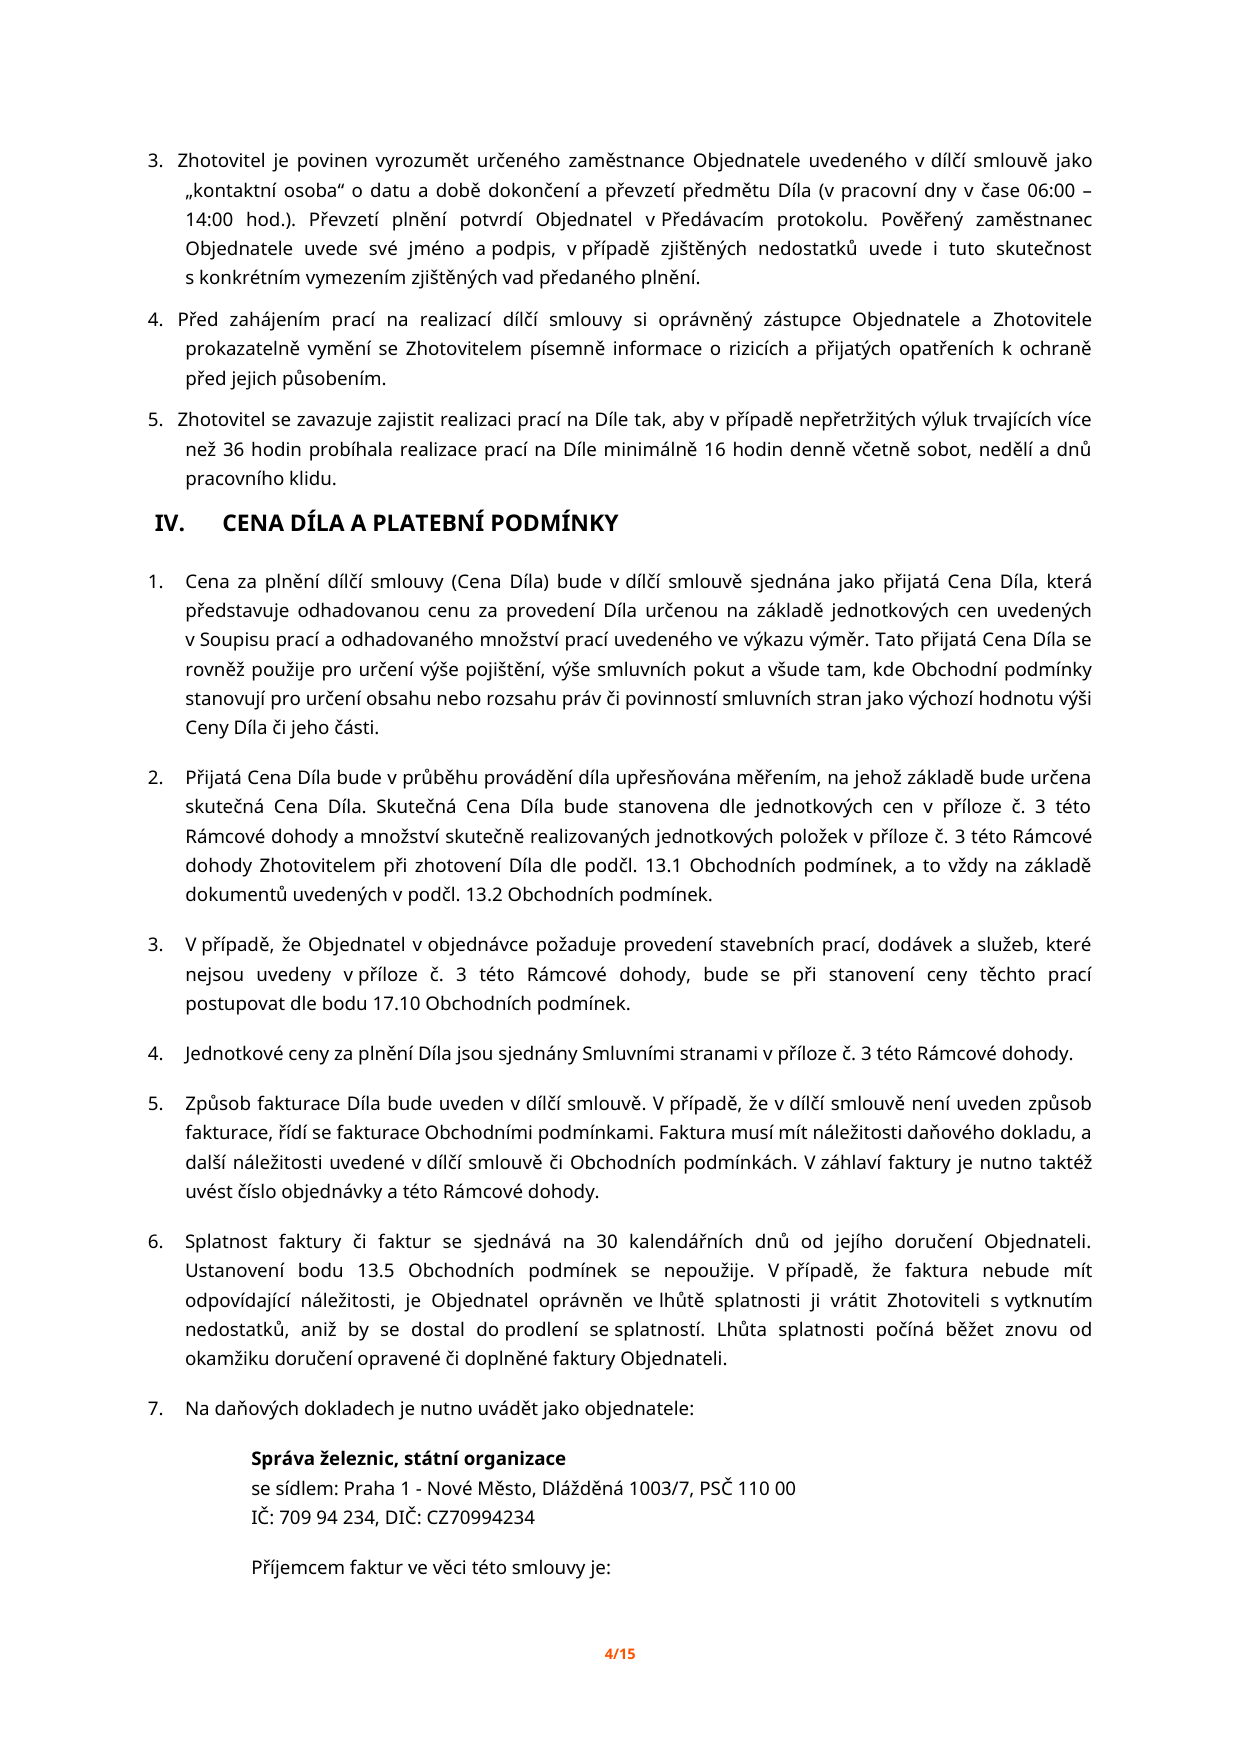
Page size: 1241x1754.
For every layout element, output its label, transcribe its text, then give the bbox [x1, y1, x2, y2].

list Přijatá Cena Díla bude v průběhu provádění díla upřesňována měřením, na jehož základě bude určena skutečná Cena Díla. Skutečná Cena Díla bude stanovena dle jednotkových cen v příloze č. 3 této Rámcové dohody a množství skutečně realizovaných jednotkových položek v příloze č. 3 této Rámcové dohody Zhotovitelem při zhotovení Díla dle podčl. 13.1 Obchodních podmínek, a to vždy na základě dokumentů uvedených v podčl. 13.2 Obchodních podmínek. [148, 764, 1093, 907]
text Zhotovitel se zavazuje zajistit realizaci prací na Díle tak, aby v případě nepřetržitých výluk trvajících více než 36 hodin probíhala realizace prací na Díle minimálně 16 hodin denně včetně sobot, nedělí a dnů pracovního klidu. [148, 407, 1093, 491]
text IČ: 709 94 234, DIČ: CZ70994234 [223, 1504, 1093, 1530]
list Splatnost faktury či faktur se sjednává na 30 kalendářních dnů od jejího doručení Objednateli. Ustanovení bodu 13.5 Obchodních podmínek se nepoužije. V případě, že faktura nebude mít odpovídající náležitosti, je Objednatel oprávněn ve lhůtě splatnosti ji vrátit Zhotoviteli s vytknutím nedostatků, aniž by se dostal do prodlení se splatností. Lhůta splatnosti počíná běžet znovu od okamžiku doručení opravené či doplněné faktury Objednateli. [148, 1228, 1093, 1371]
text Před zahájením prací na realizací dílčí smlouvy si oprávněný zástupce Objednatele a Zhotovitele prokazatelně vymění se Zhotovitelem písemně informace o rizicích a přijatých opatřeních k ochraně před jejich působením. [148, 306, 1093, 391]
list Jednotkové ceny za plnění Díla jsou sjednány Smluvními stranami v příloze č. 3 této Rámcové dohody. [148, 1040, 1093, 1066]
list Cena za plnění dílčí smlouvy (Cena Díla) bude v dílčí smlouvě sjednána jako přijatá Cena Díla, která představuje odhadovanou cenu za provedení Díla určenou na základě jednotkových cen uvedených v Soupisu prací a odhadovaného množství prací uvedeného ve výkazu výměr. Tato přijatá Cena Díla se rovněž použije pro určení výše pojištění, výše smluvních pokut a všude tam, kde Obchodní podmínky stanovují pro určení obsahu nebo rozsahu práv či povinností smluvních stran jako výchozí hodnotu výši Ceny Díla či jeho části. [148, 568, 1093, 740]
list Správa železnic, státní organizace [223, 1446, 1093, 1471]
list CENA DÍLA A PLATEBNÍ PODMÍNKY [185, 507, 1093, 538]
list se sídlem: Praha 1 - Nové Město, Dlážděná 1003/7, PSČ 110 00 [223, 1475, 1093, 1500]
text Zhotovitel je povinen vyrozumět určeného zaměstnance Objednatele uvedeného v dílčí smlouvě jako „kontaktní osoba“ o datu a době dokončení a převzetí předmětu Díla (v pracovní dny v čase 06:00 – 14:00 hod.). Převzetí plnění potvrdí Objednatel v Předávacím protokolu. Pověřený zaměstnanec Objednatele uvede své jméno a podpis, v případě zjištěných nedostatků uvede i tuto skutečnost s konkrétním vymezením zjištěných vad předaného plnění. [148, 148, 1093, 290]
list Způsob fakturace Díla bude uveden v dílčí smlouvě. V případě, že v dílčí smlouvě není uveden způsob fakturace, řídí se fakturace Obchodními podmínkami. Faktura musí mít náležitosti daňového dokladu, a další náležitosti uvedené v dílčí smlouvě či Obchodních podmínkách. V záhlaví faktury je nutno taktéž uvést číslo objednávky a této Rámcové dohody. [148, 1090, 1093, 1204]
list Na daňových dokladech je nutno uvádět jako objednatele: [148, 1396, 1093, 1421]
list V případě, že Objednatel v objednávce požaduje provedení stavebních prací, dodávek a služeb, které nejsou uvedeny v příloze č. 3 této Rámcové dohody, bude se při stanovení ceny těchto prací postupovat dle bodu 17.10 Obchodních podmínek. [148, 932, 1093, 1016]
list Příjemcem faktur ve věci této smlouvy je: [251, 1555, 1093, 1580]
